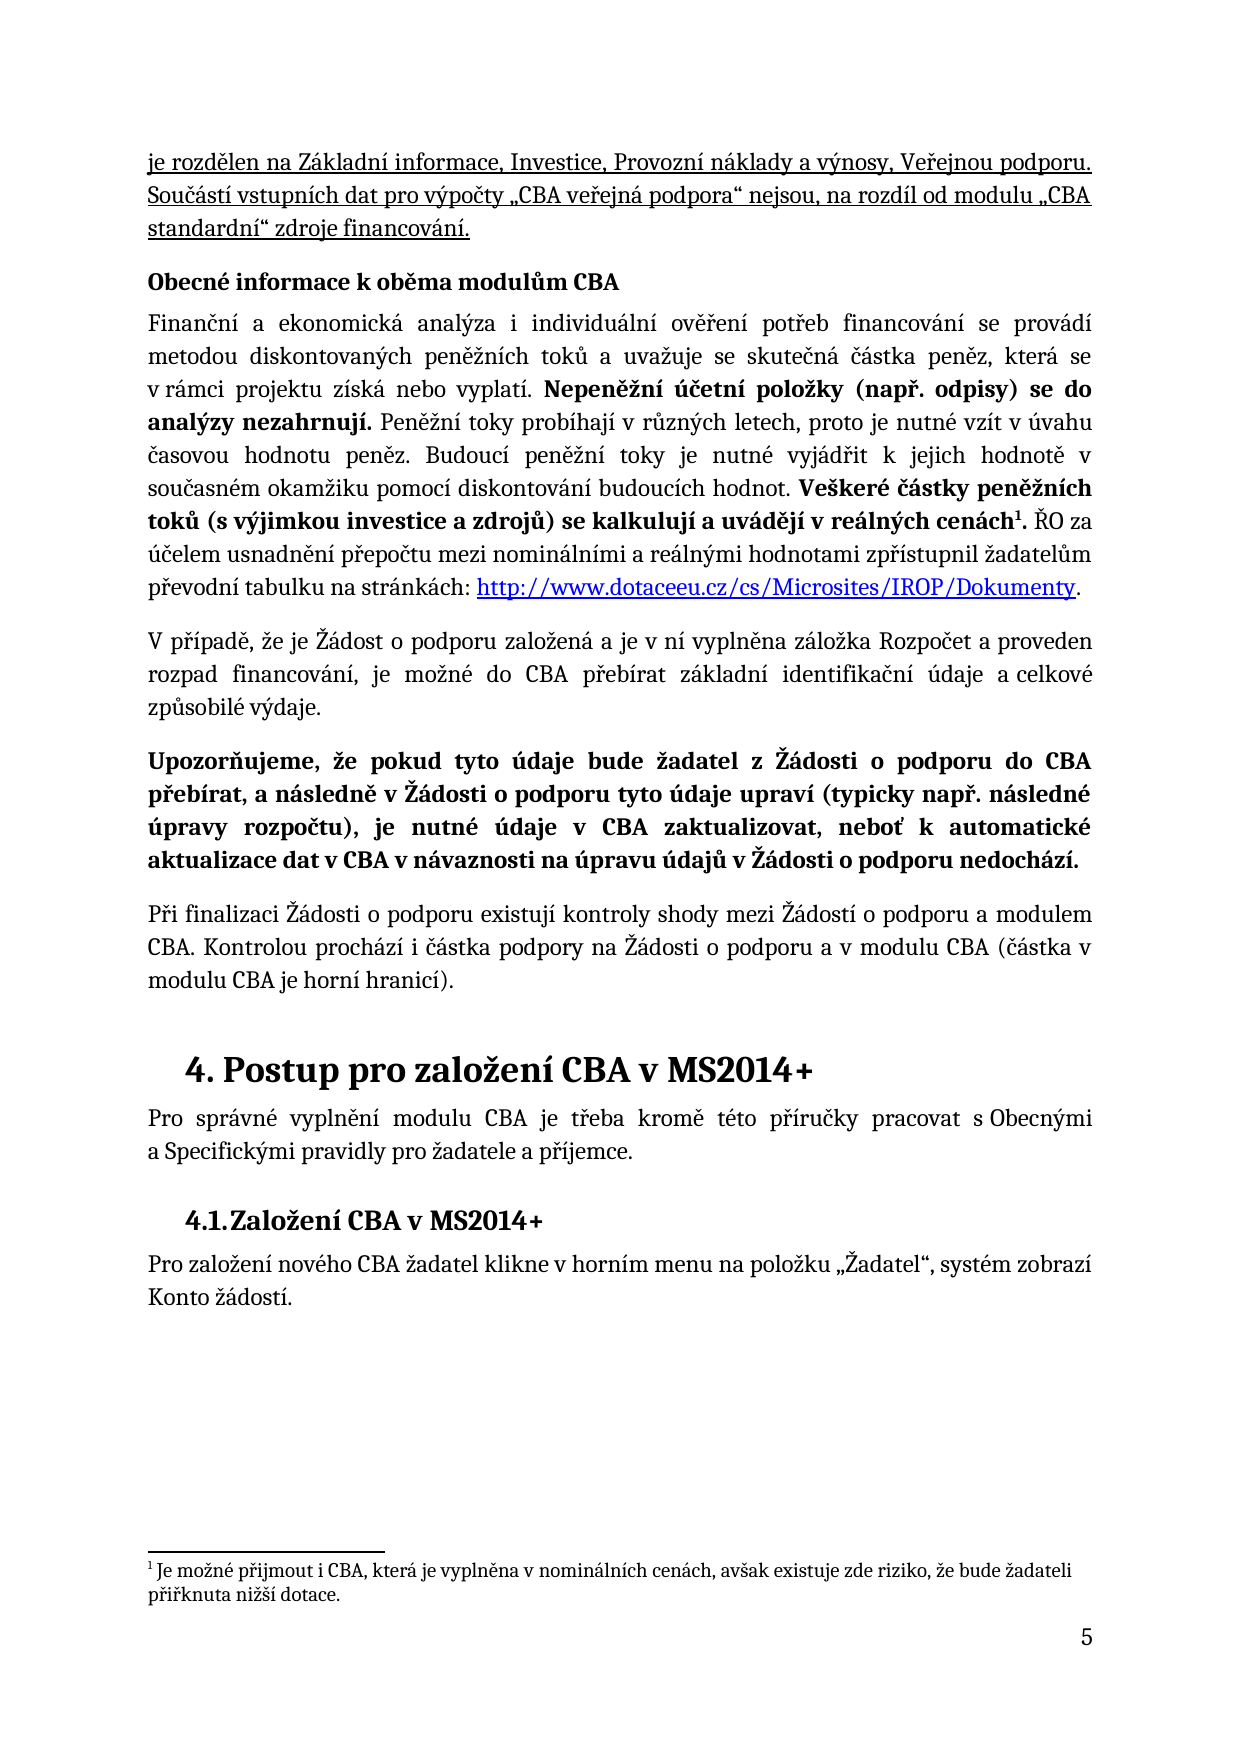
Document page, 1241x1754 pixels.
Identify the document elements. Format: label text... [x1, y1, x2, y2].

text Pro založení nového CBA žadatel klikne v horním menu na položku „Žadatel“, systém zobrazí Konto žádostí. [148, 1250, 1093, 1311]
text Upozorňujeme, že pokud tyto údaje bude žadatel z Žádosti o podporu do CBA přebírat, a následně v Žádosti o podporu tyto údaje upraví (typicky např. následné úpravy rozpočtu), je nutné údaje v CBA zaktualizovat, neboť k automatické aktualizace dat v CBA v návaznosti na úpravu údajů v Žádosti o podporu nedochází. [148, 747, 1093, 874]
text Pro správné vyplnění modulu CBA je třeba kromě této příručky pracovat s Obecnými a Specifickými pravidly pro žadatele a příjemce. [148, 1104, 1093, 1166]
subtitle Založení CBA v MS2014+ [185, 1204, 1093, 1237]
text Při finalizaci Žádosti o podporu existují kontroly shody mezi Žádostí o podporu a modulem CBA. Kontrolou prochází i částka podpory na Žádosti o podporu a v modulu CBA (částka v modulu CBA je horní hranicí). [148, 899, 1093, 994]
text V případě, že je Žádost o podporu založená a je v ní vyplněna záložka Rozpočet a proveden rozpad financování, je možné do CBA přebírat základní identifikační údaje a celkové způsobilé výdaje. [148, 627, 1093, 722]
subtitle Postup pro založení CBA v MS2014+ [185, 1049, 1093, 1092]
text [148, 148, 1093, 242]
subtitle Obecné informace k oběma modulům CBA [148, 267, 1093, 296]
text Finanční a ekonomická analýza i individuální ověření potřeb financování se provádí metodou diskontovaných peněžních toků a uvažuje se skutečná částka peněz, která se v rámci projektu získá nebo vyplatí. Nepeněžní účetní položky (např. odpisy) se do analýzy nezahrnují. Peněžní toky probíhají v různých letech, proto je nutné vzít v úvahu časovou hodnotu peněz. Budoucí peněžní toky je nutné vyjádřit k jejich hodnotě v současném okamžiku pomocí diskontování budoucích hodnot. Veškeré částky peněžních toků (s výjimkou investice a zdrojů) se kalkulují a uvádějí v reálných cenách. ŘO za účelem usnadnění přepočtu mezi nominálními a reálnými hodnotami zpřístupnil žadatelům převodní tabulku na stránkách: http://www.dotaceeu.cz/cs/Microsites/IROP/Dokumenty. [148, 309, 1093, 602]
